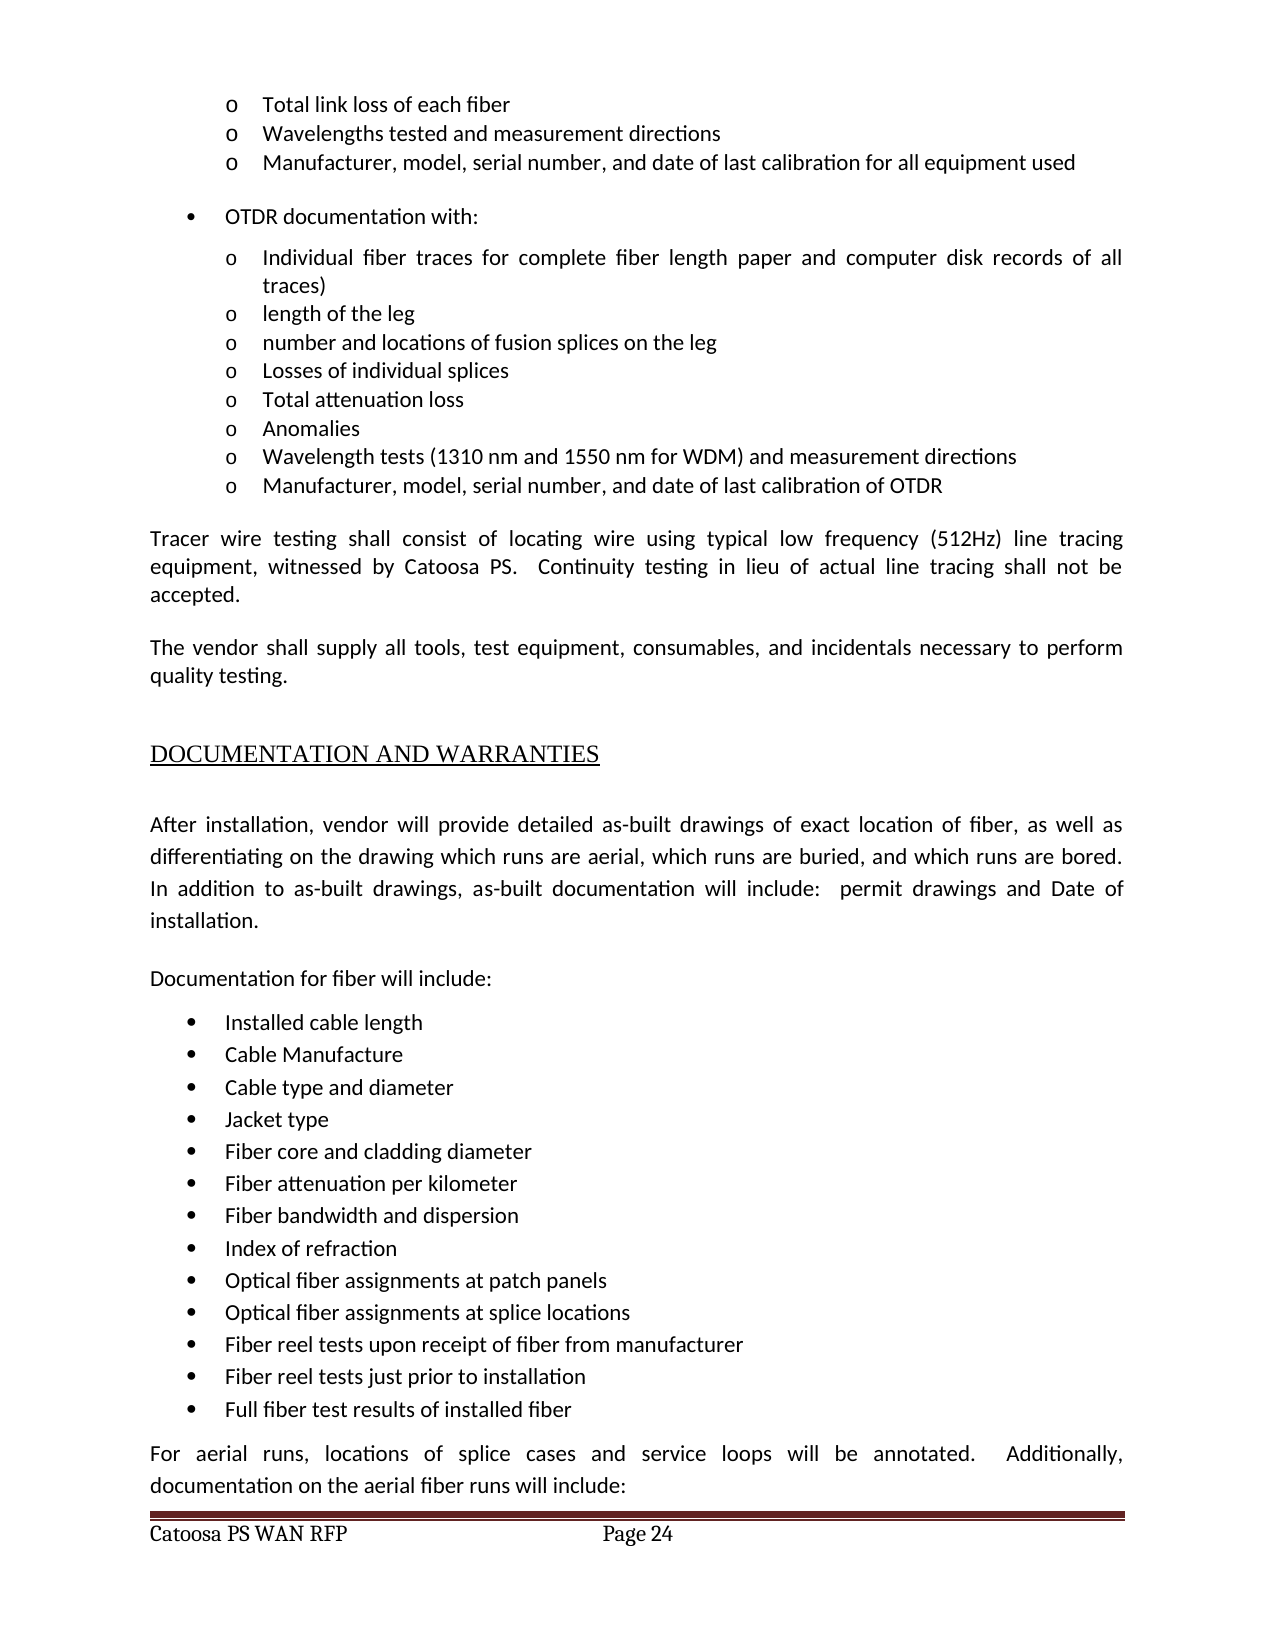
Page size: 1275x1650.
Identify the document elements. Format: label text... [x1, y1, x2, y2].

list Cable type and diameter [187, 1073, 1125, 1101]
list Total attenuation loss [225, 385, 1125, 414]
list number and locations of fusion splices on the leg [225, 328, 1125, 357]
list Fiber reel tests just prior to installation [187, 1362, 1125, 1391]
list Wavelength tests (1310 nm and 1550 nm for WDM) and measurement directions [225, 442, 1125, 471]
text The vendor shall supply all tools, test equipment, consumables, and incidentals necessary to perform quality testing. [150, 633, 1125, 689]
list Manufacturer, model, serial number, and date of last calibration for all equipment used [225, 148, 1125, 177]
text Documentation for fiber will include: [150, 964, 1125, 992]
list Optical fiber assignments at splice locations [187, 1298, 1125, 1326]
list Individual fiber traces for complete fiber length paper and computer disk records of all traces) [225, 243, 1125, 299]
list Total link loss of each fiber [225, 90, 1125, 119]
text For aerial runs, locations of splice cases and service loops will be annotated. Additionally, documentation on the aerial fiber runs will include: [150, 1439, 1125, 1499]
text After installation, vendor will provide detailed as-built drawings of exact location of fiber, as well as differentiating on the drawing which runs are aerial, which runs are buried, and which runs are bored. In addition to as-built drawings, as-built documentation will include: permit drawings and Date of installation. [150, 810, 1125, 934]
list Manufacturer, model, serial number, and date of last calibration of OTDR [225, 471, 1125, 499]
subtitle DOCUMENTATION AND WARRANTIES [150, 739, 1125, 768]
list OTDR documentation with: [187, 202, 1125, 231]
list Index of refraction [187, 1234, 1125, 1262]
list Full fiber test results of installed fiber [187, 1395, 1125, 1423]
list Wavelengths tested and measurement directions [225, 119, 1125, 148]
list Fiber attenuation per kilometer [187, 1169, 1125, 1197]
list Optical fiber assignments at patch panels [187, 1266, 1125, 1294]
list Jacket type [187, 1105, 1125, 1133]
list length of the leg [225, 299, 1125, 328]
text Tracer wire testing shall consist of locating wire using typical low frequency (512Hz) line tracing equipment, witnessed by Catoosa PS. Continuity testing in lieu of actual line tracing shall not be accepted. [150, 524, 1125, 608]
list Losses of individual splices [225, 357, 1125, 385]
list Installed cable length [187, 1008, 1125, 1036]
list Cable Manufacture [187, 1041, 1125, 1069]
list Fiber reel tests upon receipt of fiber from manufacturer [187, 1330, 1125, 1358]
list Fiber bandwidth and dispersion [187, 1202, 1125, 1229]
list Fiber core and cladding diameter [187, 1137, 1125, 1165]
list Anomalies [225, 414, 1125, 442]
